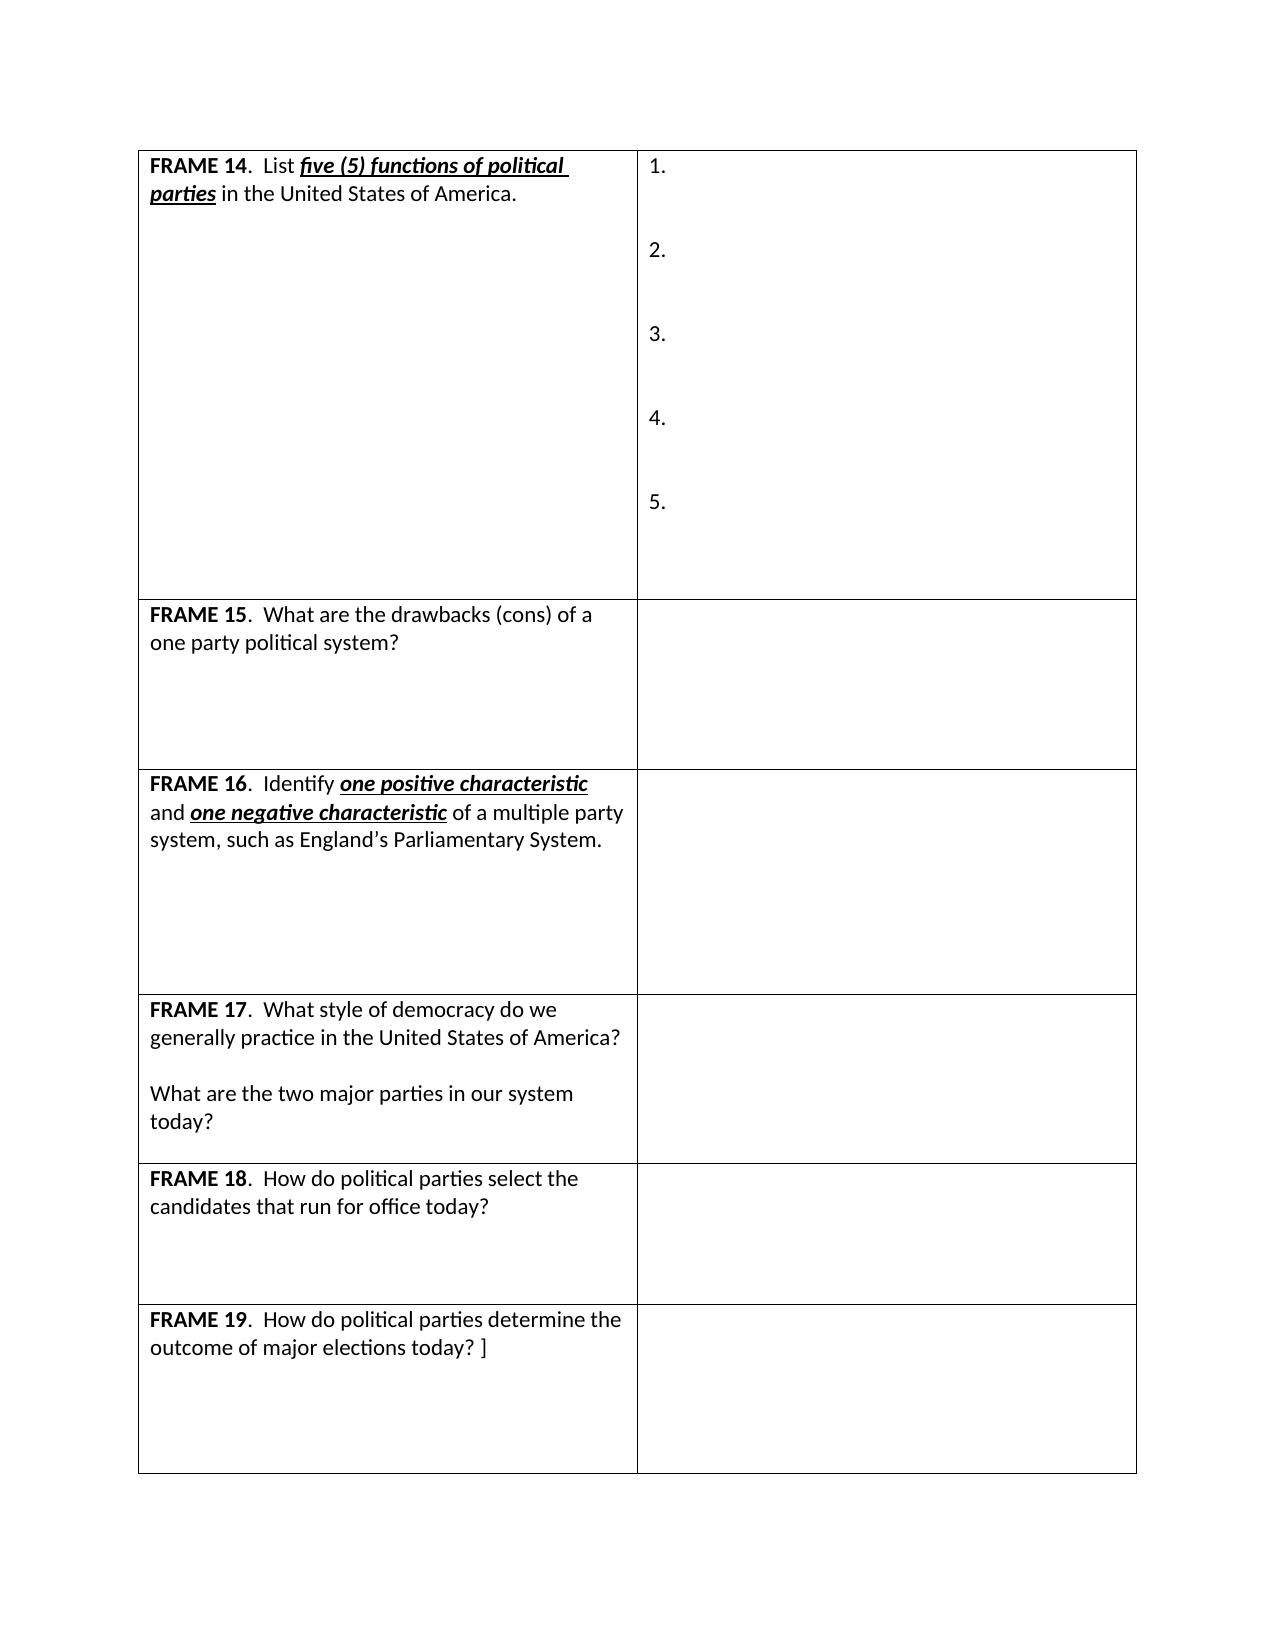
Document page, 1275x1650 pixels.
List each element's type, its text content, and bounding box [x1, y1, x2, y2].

table_cell [638, 1305, 1136, 1473]
table_cell [638, 770, 1136, 994]
table_cell FRAME 14. List five (5) functions of political parties in the United States of America. [139, 151, 637, 599]
table_cell FRAME 16. Identify one positive characteristic and one negative characteristic of a multiple party system, such as England’s Parliamentary System. [139, 770, 637, 994]
table_cell FRAME 17. What style of democracy do we generally practice in the United States of America? What are the two major parties in our system today? [139, 995, 637, 1163]
table_cell [638, 600, 1136, 768]
table_cell FRAME 19. How do political parties determine the outcome of major elections today? ] [139, 1305, 637, 1473]
table_cell [638, 995, 1136, 1163]
table_cell FRAME 18. How do political parties select the candidates that run for office today? [139, 1164, 637, 1304]
table_cell 1. 2. 3. 4. 5. [638, 151, 1136, 599]
table_cell FRAME 15. What are the drawbacks (cons) of a one party political system? [139, 600, 637, 768]
table_cell [638, 1164, 1136, 1304]
